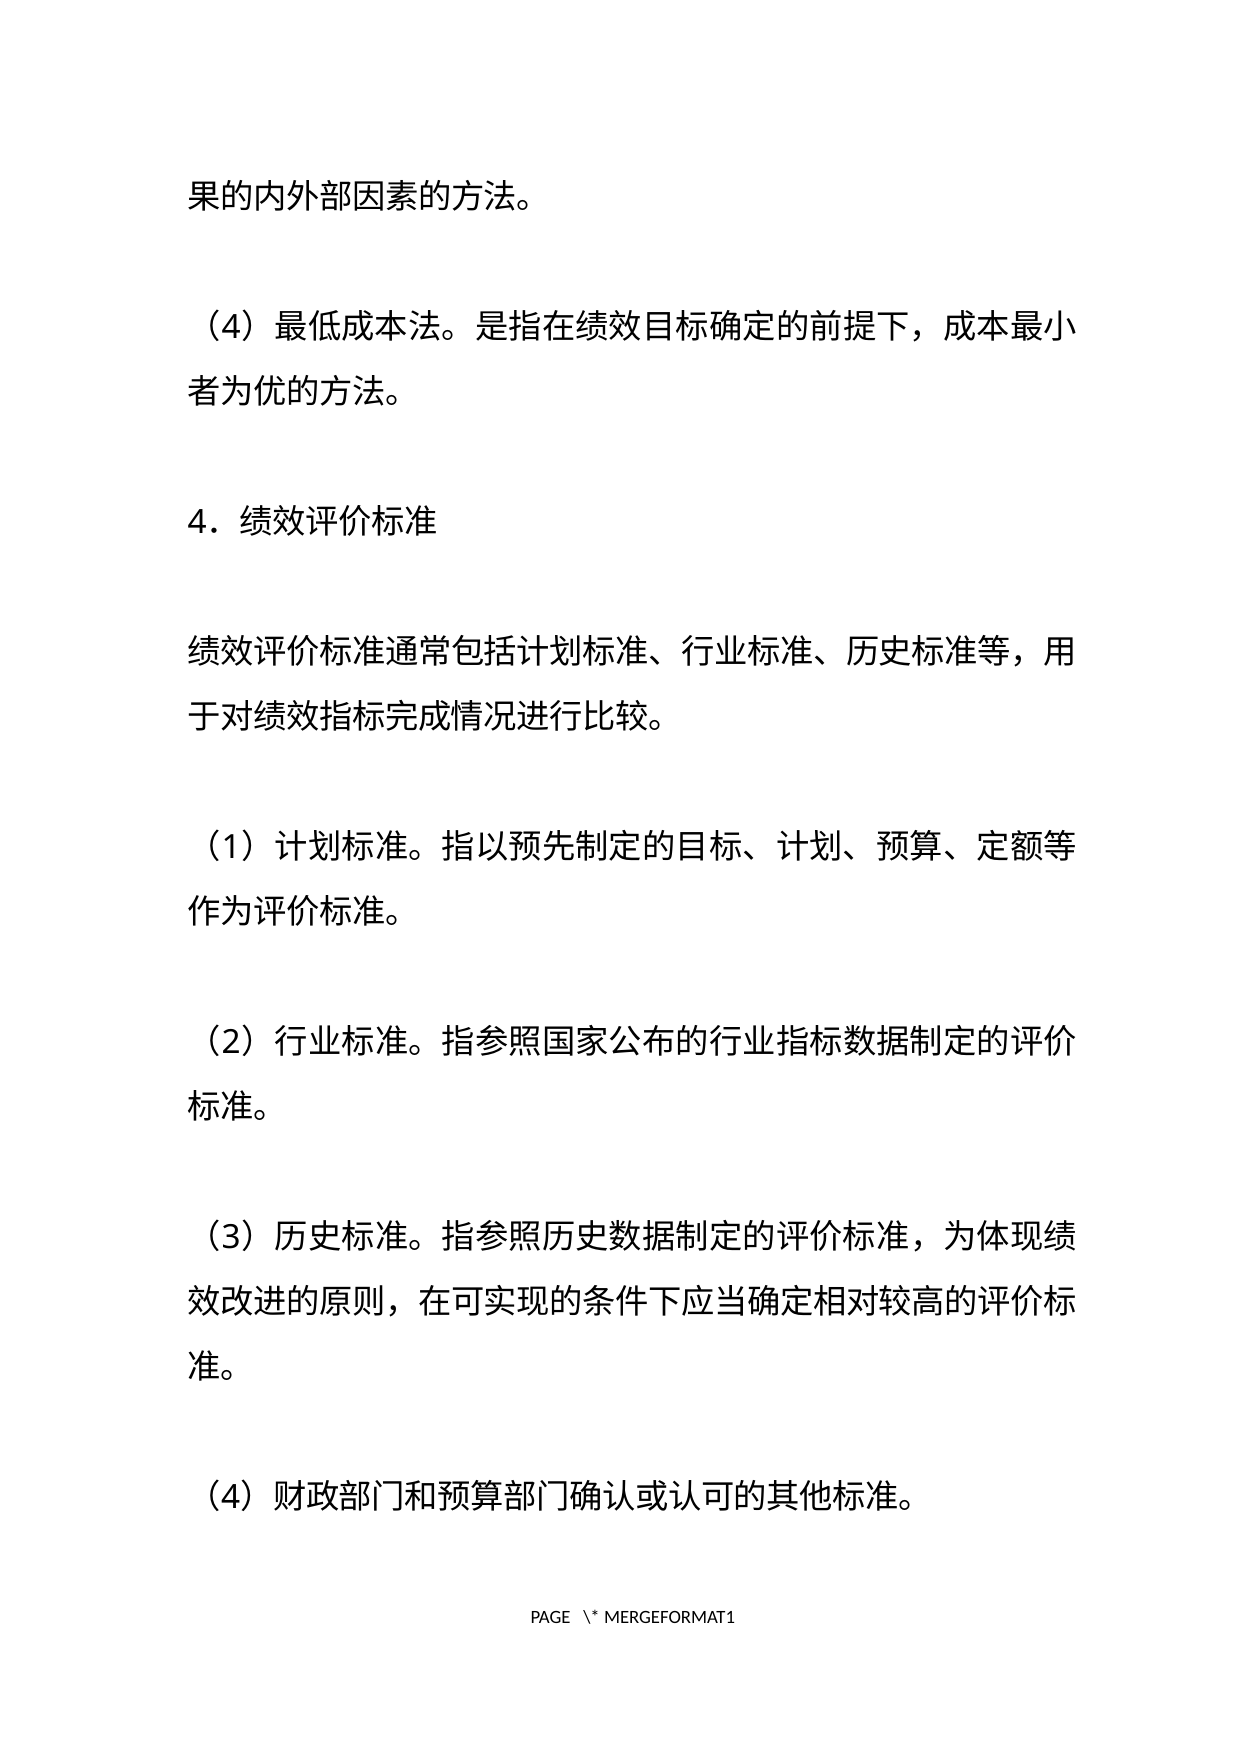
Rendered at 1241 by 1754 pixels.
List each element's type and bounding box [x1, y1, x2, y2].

text [187, 162, 1078, 1527]
